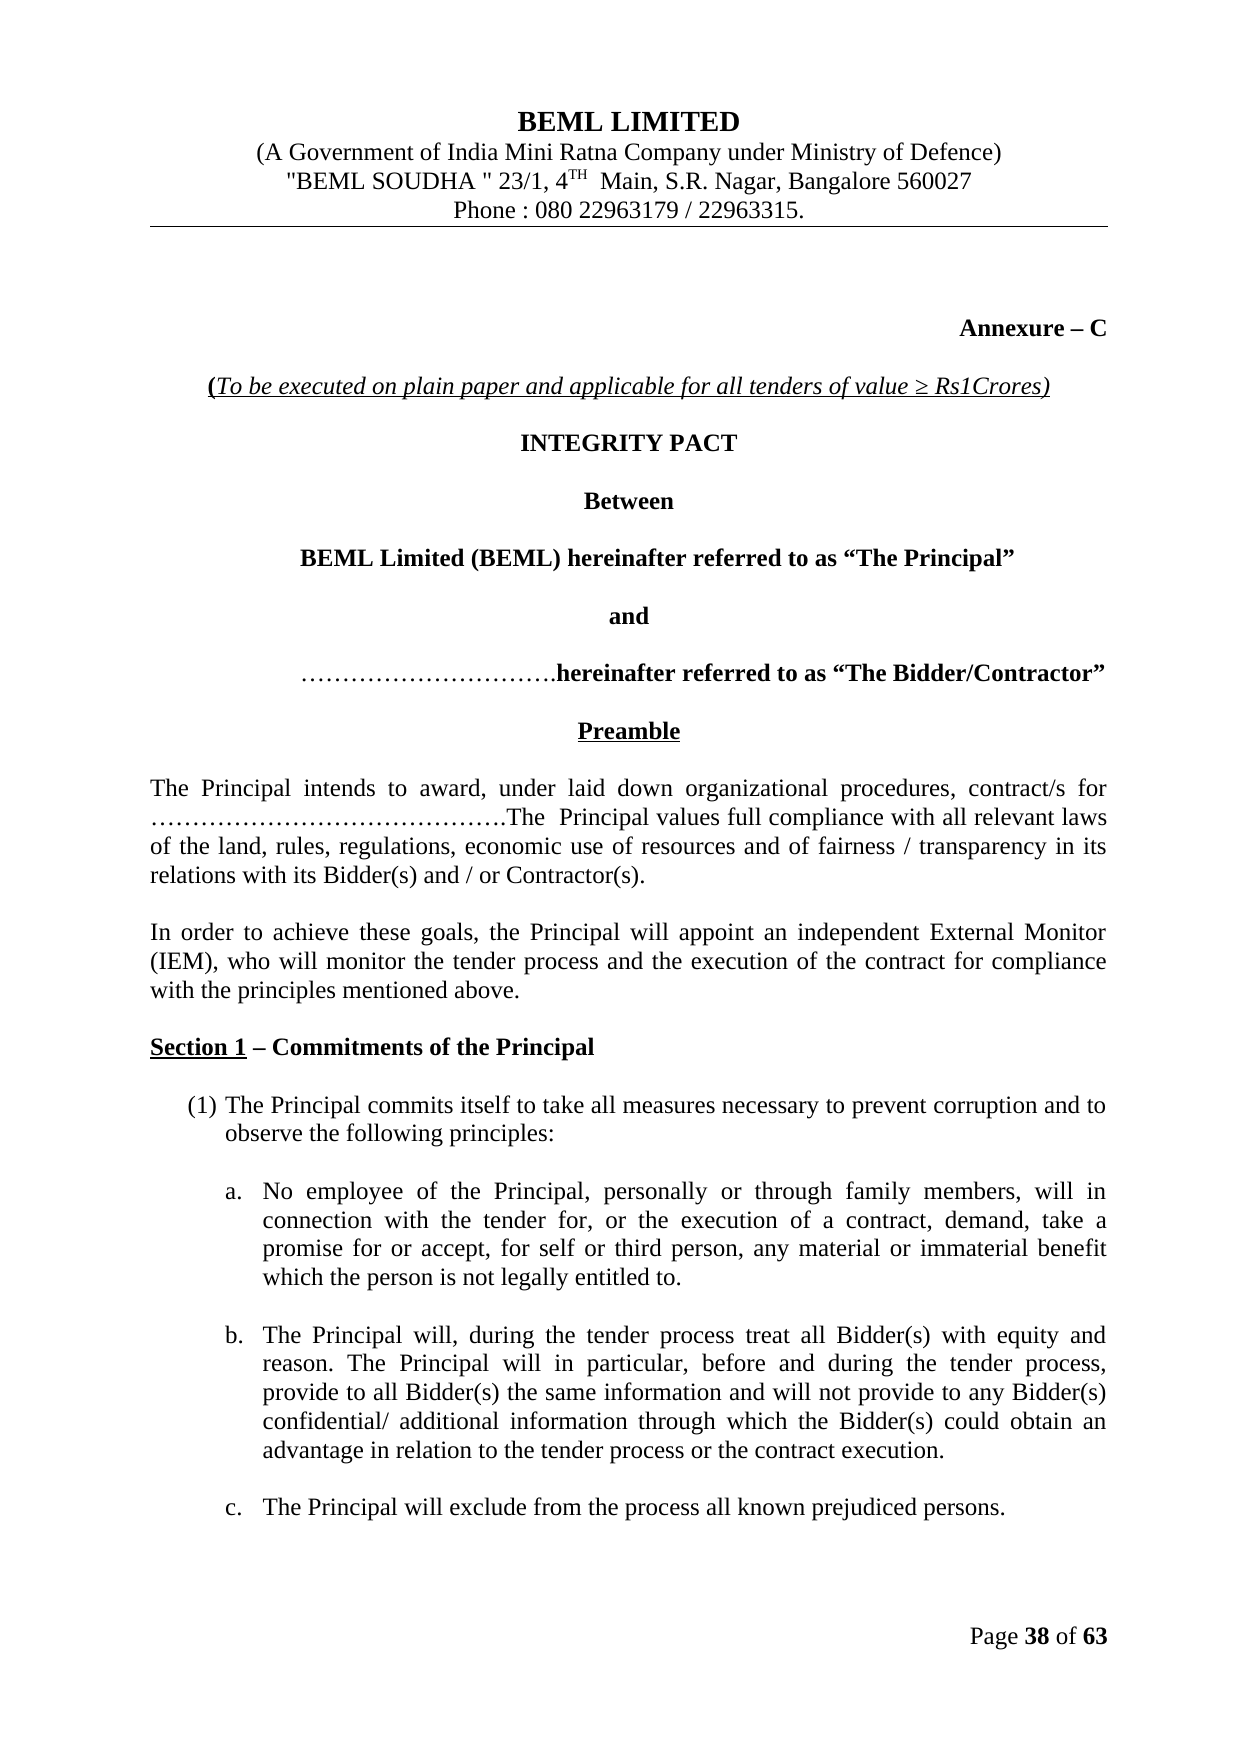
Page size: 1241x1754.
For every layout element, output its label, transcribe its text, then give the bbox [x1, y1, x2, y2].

text The Principal intends to award, under laid down organizational procedures, contract/s for …………………………………….The Principal values full compliance with all relevant laws of the land, rules, regulations, economic use of resources and of fairness / transparency in its relations with its Bidder(s) and / or Contractor(s). [150, 773, 1108, 888]
text INTEGRITY PACT [150, 428, 1108, 457]
text Section 1 – Commitments of the Principal [150, 1032, 1108, 1061]
list The Principal will, during the tender process treat all Bidder(s) with equity and reason. The Principal will in particular, before and during the tender process, provide to all Bidder(s) the same information and will not provide to any Bidder(s) confidential/ additional information through which the Bidder(s) could obtain an advantage in relation to the tender process or the contract execution. [225, 1320, 1108, 1463]
text Preamble [150, 716, 1108, 745]
text and [150, 601, 1108, 630]
text ………………………….hereinafter referred to as “The Bidder/Contractor” [225, 658, 1108, 687]
text In order to achieve these goals, the Principal will appoint an independent External Monitor (IEM), who will monitor the tender process and the execution of the contract for compliance with the principles mentioned above. [150, 917, 1108, 1003]
text Annexure – C [150, 313, 1108, 342]
list No employee of the Principal, personally or through family members, will in connection with the tender for, or the execution of a contract, demand, take a promise for or accept, for self or third person, any material or immaterial benefit which the person is not legally entitled to. [225, 1176, 1108, 1291]
text BEML Limited (BEML) hereinafter referred to as “The Principal” [225, 543, 1108, 572]
list The Principal commits itself to take all measures necessary to prevent corruption and to observe the following principles: [187, 1090, 1108, 1147]
list The Principal will exclude from the process all known prejudiced persons. [225, 1492, 1108, 1521]
text Between [150, 486, 1108, 515]
text (To be executed on plain paper and applicable for all tenders of value ≥ Rs1Crores) [150, 371, 1108, 428]
